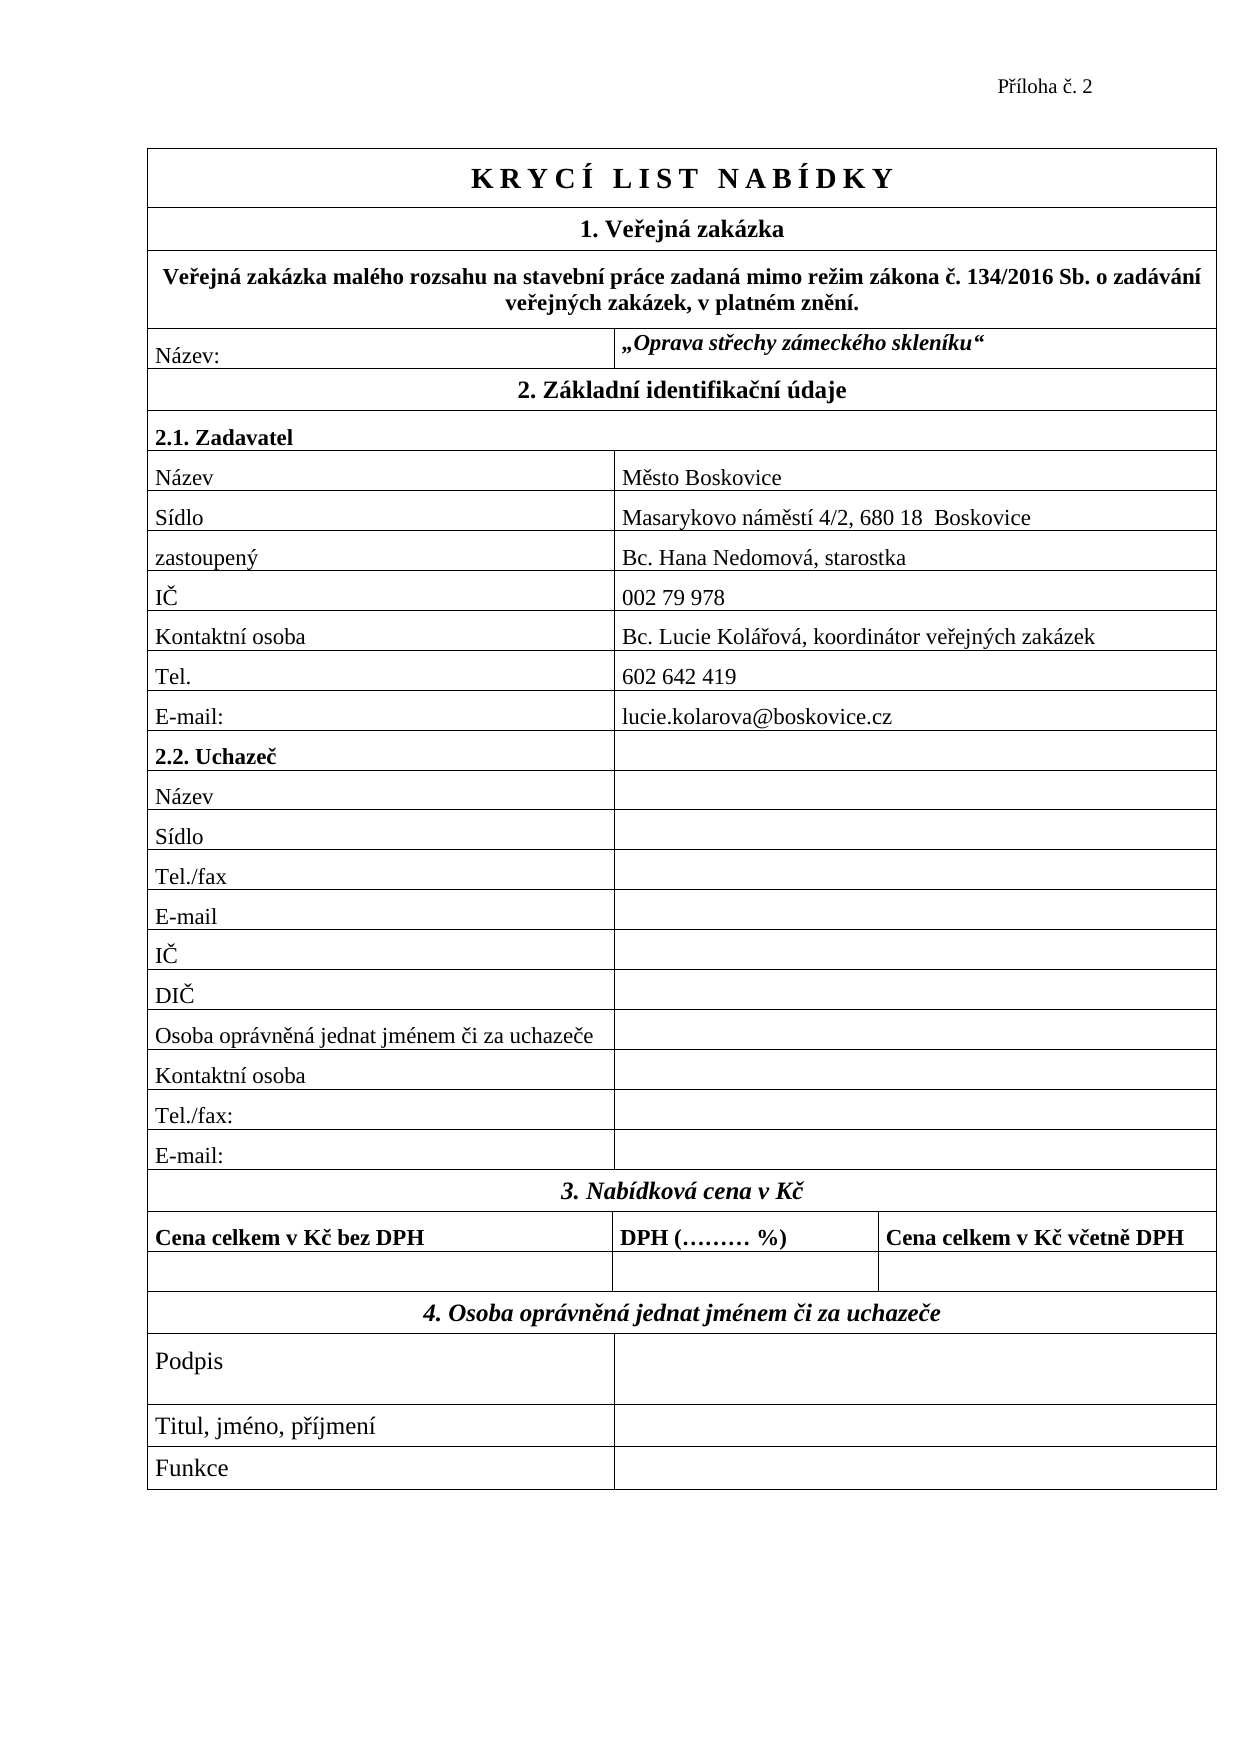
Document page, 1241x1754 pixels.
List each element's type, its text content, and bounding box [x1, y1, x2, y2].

table_cell [615, 970, 1216, 1009]
table_cell [148, 1252, 612, 1291]
table_cell [615, 1447, 1216, 1488]
table_cell DIČ [148, 970, 614, 1009]
table_cell [615, 1090, 1216, 1128]
table_cell Název [148, 451, 614, 490]
table_cell IČ [148, 930, 614, 969]
table_cell [615, 850, 1216, 889]
table_cell [615, 771, 1216, 809]
table_cell Cena celkem v Kč bez DPH [148, 1212, 612, 1251]
table_cell [879, 1252, 1216, 1291]
table_cell [615, 731, 1216, 769]
table_cell 2. Základní identifikační údaje [148, 369, 1216, 410]
table_cell 602 642 419 [615, 651, 1216, 690]
table_cell Tel. [148, 651, 614, 690]
table_cell [613, 1252, 878, 1291]
table_cell Podpis [148, 1334, 614, 1404]
table_cell [615, 1130, 1216, 1168]
table_cell Kontaktní osoba [148, 1050, 614, 1089]
table_cell Osoba oprávněná jednat jménem či za uchazeče [148, 1010, 614, 1049]
table_cell [615, 810, 1216, 849]
table_cell 1. Veřejná zakázka [148, 208, 1216, 249]
table_cell Sídlo [148, 810, 614, 849]
table_cell Cena celkem v Kč včetně DPH [879, 1212, 1216, 1251]
table_cell DPH (……… %) [613, 1212, 878, 1251]
table_cell [615, 1050, 1216, 1089]
table_cell E-mail [148, 890, 614, 929]
table_cell lucie.kolarova@boskovice.cz [615, 691, 1216, 729]
table_cell Název: [148, 329, 614, 368]
table_cell [615, 1010, 1216, 1049]
table_cell E-mail: [148, 691, 614, 729]
table_cell Bc. Lucie Kolářová, koordinátor veřejných zakázek [615, 611, 1216, 650]
table_cell 3. Nabídková cena v Kč [148, 1170, 1216, 1211]
table_cell 2.2. Uchazeč [148, 731, 614, 769]
table_cell Tel./fax: [148, 1090, 614, 1128]
table_cell Veřejná zakázka malého rozsahu na stavební práce zadaná mimo režim zákona č. 134/2016 Sb. o zadávání veřejných zakázek, v platném znění. [148, 251, 1216, 328]
table_cell 4. Osoba oprávněná jednat jménem či za uchazeče [148, 1292, 1216, 1333]
table_cell Funkce [148, 1447, 614, 1488]
table_cell [615, 890, 1216, 929]
table_cell Město Boskovice [615, 451, 1216, 490]
table_cell [615, 1405, 1216, 1446]
table_cell zastoupený [148, 531, 614, 570]
table_cell Kontaktní osoba [148, 611, 614, 650]
table_cell Titul, jméno, příjmení [148, 1405, 614, 1446]
table_cell 2.1. Zadavatel [148, 411, 1216, 450]
table_cell E-mail: [148, 1130, 614, 1168]
table_cell 002 79 978 [615, 571, 1216, 610]
table_cell Tel./fax [148, 850, 614, 889]
table_cell [615, 1334, 1216, 1404]
table_cell Název [148, 771, 614, 809]
table_header KRYCÍ LIST NABÍDKY [148, 149, 1216, 207]
table_cell „Oprava střechy zámeckého skleníku“ [615, 329, 1216, 368]
table_cell Bc. Hana Nedomová, starostka [615, 531, 1216, 570]
table_cell Masarykovo náměstí 4/2, 680 18 Boskovice [615, 491, 1216, 530]
table_cell IČ [148, 571, 614, 610]
table_cell [615, 930, 1216, 969]
table_cell Sídlo [148, 491, 614, 530]
